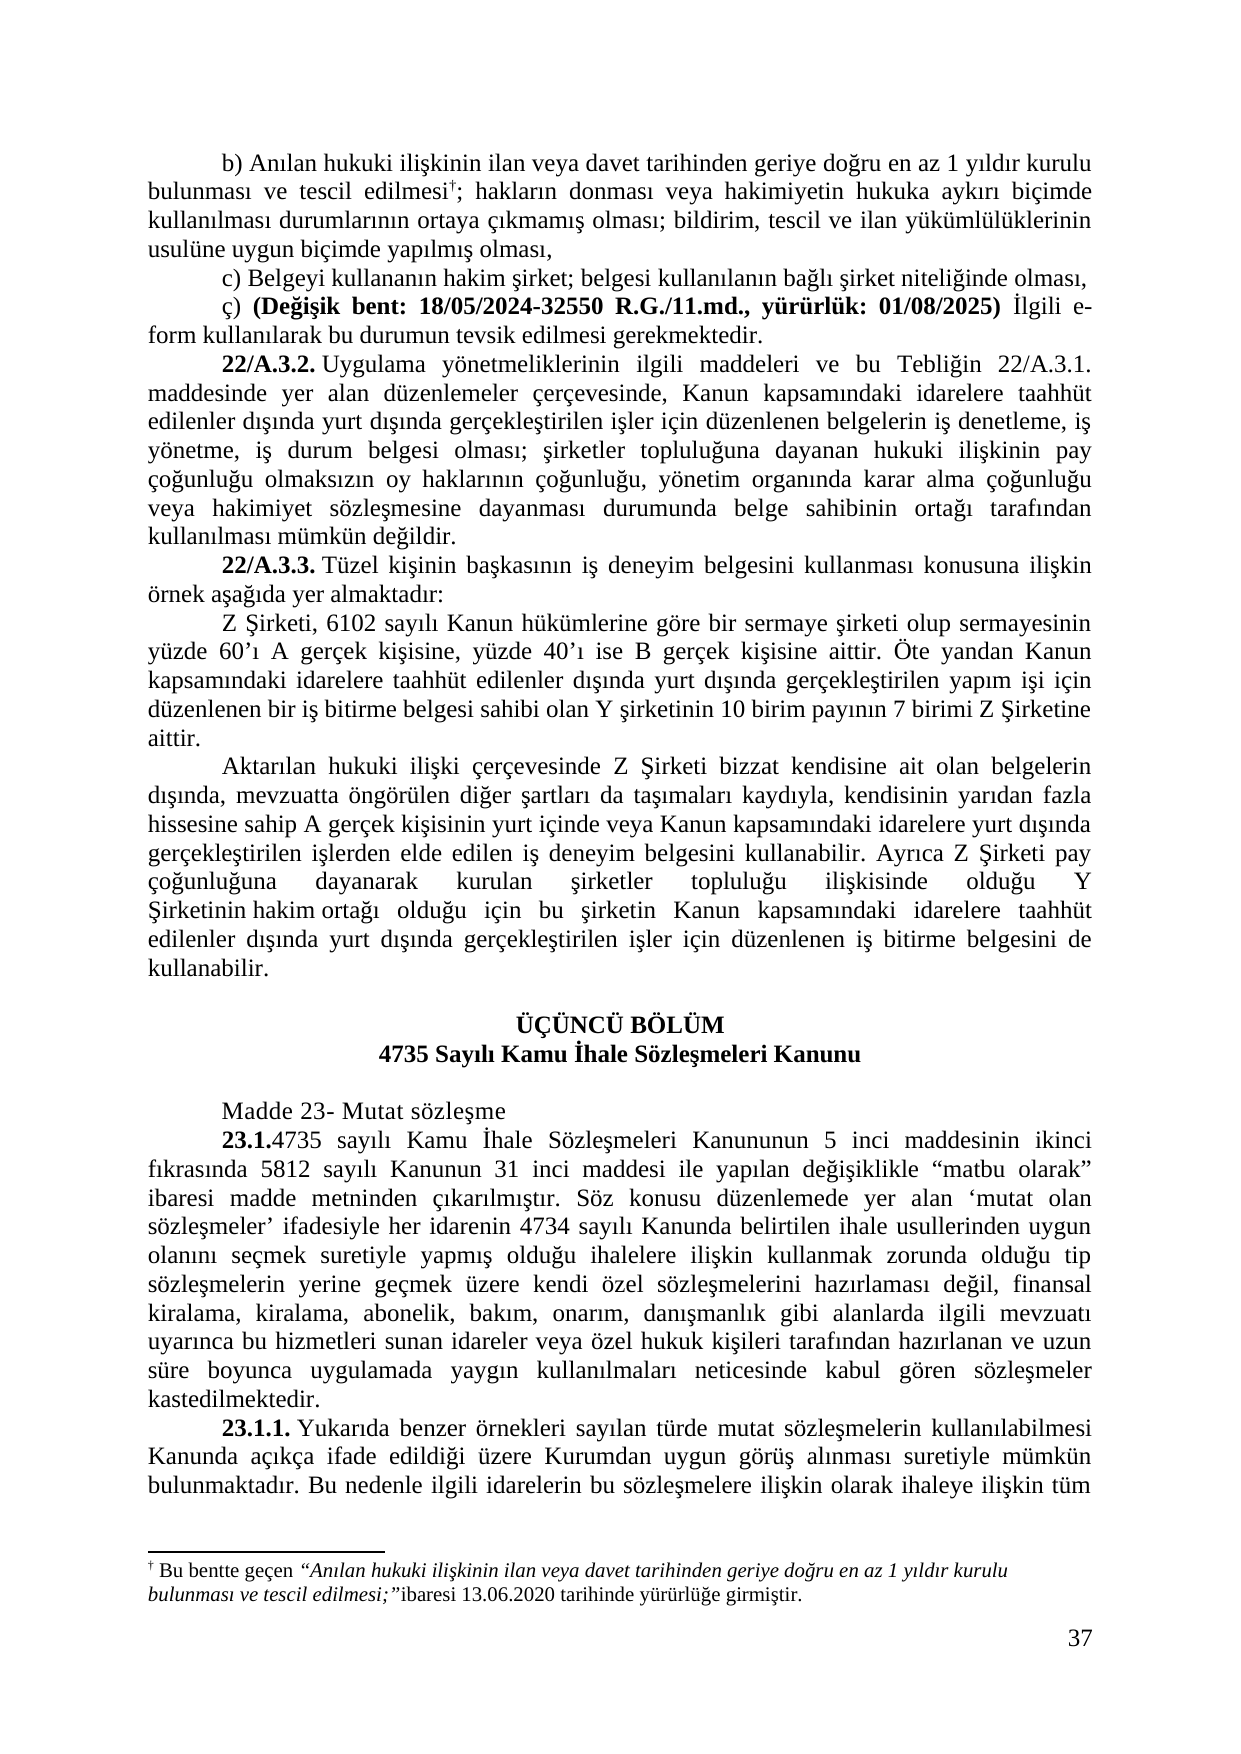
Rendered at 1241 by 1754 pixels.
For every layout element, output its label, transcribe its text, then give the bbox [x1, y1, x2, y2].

text 22/A.3.3. Tüzel kişinin başkasının iş deneyim belgesini kullanması konusuna ilişkin örnek aşağıda yer almaktadır: [148, 550, 1092, 608]
subtitle Madde 23- Mutat sözleşme [148, 1096, 1092, 1125]
text ç) (Değişik bent: 18/05/2024-32550 R.G./11.md., yürürlük: 01/08/2025) İlgili e-form kullanılarak bu durumun tevsik edilmesi gerekmektedir. [148, 291, 1092, 349]
text b) Anılan hukuki ilişkinin ilan veya davet tarihinden geriye doğru en az 1 yıldır kurulu bulunması ve tescil edilmesi; hakların donması veya hakimiyetin hukuka aykırı biçimde kullanılması durumlarının ortaya çıkmamış olması; bildirim, tescil ve ilan yükümlülüklerinin usulüne uygun biçimde yapılmış olması, [148, 148, 1092, 263]
text c) Belgeyi kullananın hakim şirket; belgesi kullanılanın bağlı şirket niteliğinde olması, [148, 263, 1092, 291]
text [148, 1413, 1092, 1499]
text 22/A.3.2. Uygulama yönetmeliklerinin ilgili maddeleri ve bu Tebliğin 22/A.3.1. maddesinde yer alan düzenlemeler çerçevesinde, Kanun kapsamındaki idarelere taahhüt edilenler dışında yurt dışında gerçekleştirilen işler için düzenlenen belgelerin iş denetleme, iş yönetme, iş durum belgesi olması; şirketler topluluğuna dayanan hukuki ilişkinin pay çoğunluğu olmaksızın oy haklarının çoğunluğu, yönetim organında karar alma çoğunluğu veya hakimiyet sözleşmesine dayanması durumunda belge sahibinin ortağı tarafından kullanılması mümkün değildir. [148, 349, 1092, 550]
text 23.1.4735 sayılı Kamu İhale Sözleşmeleri Kanununun 5 inci maddesinin ikinci fıkrasında 5812 sayılı Kanunun 31 inci maddesi ile yapılan değişiklikle “matbu olarak” ibaresi madde metninden çıkarılmıştır. Söz konusu düzenlemede yer alan ‘mutat olan sözleşmeler’ ifadesiyle her idarenin 4734 sayılı Kanunda belirtilen ihale usullerinden uygun olanını seçmek suretiyle yapmış olduğu ihalelere ilişkin kullanmak zorunda olduğu tip sözleşmelerin yerine geçmek üzere kendi özel sözleşmelerini hazırlaması değil, finansal kiralama, kiralama, abonelik, bakım, onarım, danışmanlık gibi alanlarda ilgili mevzuatı uyarınca bu hizmetleri sunan idareler veya özel hukuk kişileri tarafından hazırlanan ve uzun süre boyunca uygulamada yaygın kullanılmaları neticesinde kabul gören sözleşmeler kastedilmektedir. [148, 1125, 1092, 1413]
text Aktarılan hukuki ilişki çerçevesinde Z Şirketi bizzat kendisine ait olan belgelerin dışında, mevzuatta öngörülen diğer şartları da taşımaları kaydıyla, kendisinin yarıdan fazla hissesine sahip A gerçek kişisinin yurt içinde veya Kanun kapsamındaki idarelere yurt dışında gerçekleştirilen işlerden elde edilen iş deneyim belgesini kullanabilir. Ayrıca Z Şirketi pay çoğunluğuna dayanarak kurulan şirketler topluluğu ilişkisinde olduğu Y Şirketinin hakim ortağı olduğu için bu şirketin Kanun kapsamındaki idarelere taahhüt edilenler dışında yurt dışında gerçekleştirilen işler için düzenlenen iş bitirme belgesini de kullanabilir. [148, 751, 1092, 981]
subtitle ÜÇÜNCÜ BÖLÜM [148, 1010, 1092, 1039]
subtitle 4735 Sayılı Kamu İhale Sözleşmeleri Kanunu [148, 1039, 1092, 1068]
text Z Şirketi, 6102 sayılı Kanun hükümlerine göre bir sermaye şirketi olup sermayesinin yüzde 60’ı A gerçek kişisine, yüzde 40’ı ise B gerçek kişisine aittir. Öte yandan Kanun kapsamındaki idarelere taahhüt edilenler dışında yurt dışında gerçekleştirilen yapım işi için düzenlenen bir iş bitirme belgesi sahibi olan Y şirketinin 10 birim payının 7 birimi Z Şirketine aittir. [148, 608, 1092, 751]
